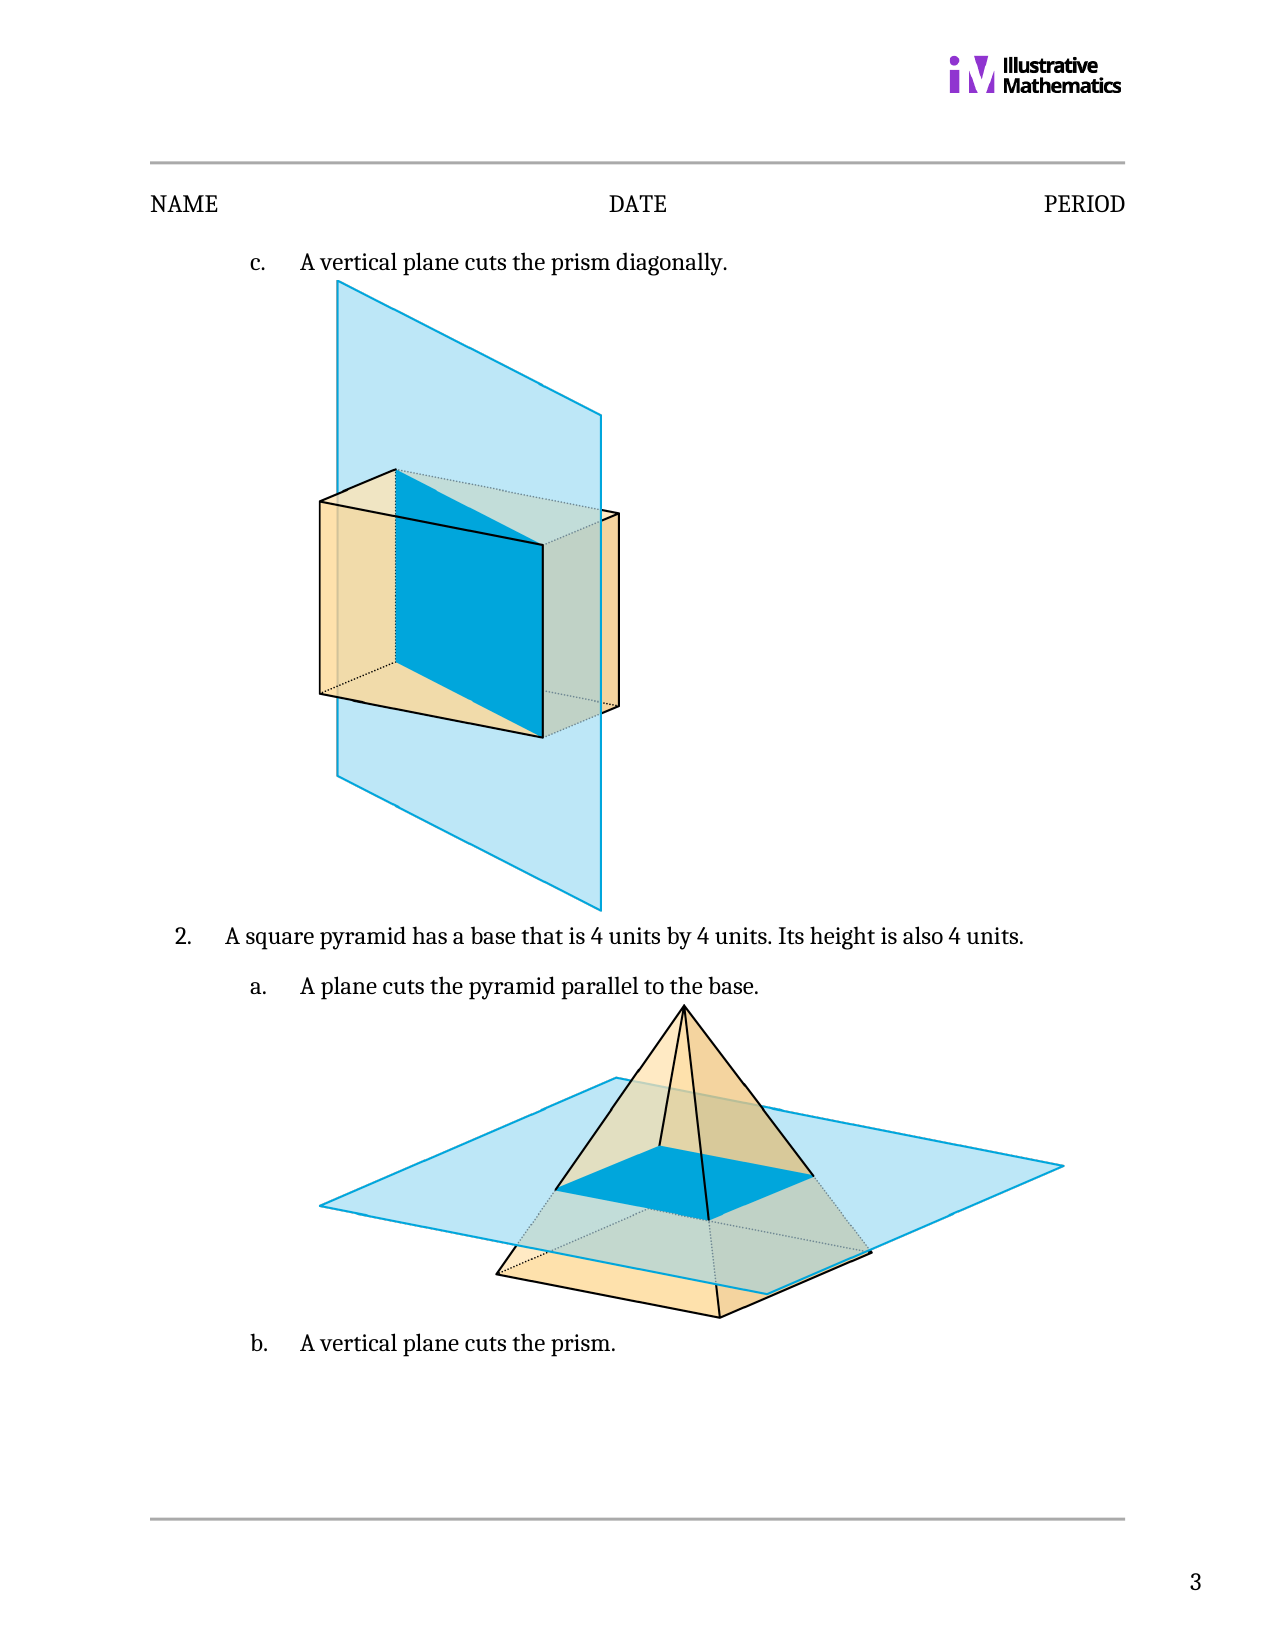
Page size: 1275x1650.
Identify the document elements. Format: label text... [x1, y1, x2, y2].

list A vertical plane cuts the prism. [250, 1329, 1125, 1357]
list A plane cuts the pyramid parallel to the base. [250, 972, 1125, 1000]
picture [318, 280, 599, 912]
picture [318, 1168, 1065, 1319]
picture [342, 280, 620, 912]
list A square pyramid has a base that is 4 units by 4 units. Its height is also 4 units. [175, 922, 1125, 951]
picture [318, 1004, 1065, 1292]
picture [949, 55, 1121, 93]
list A vertical plane cuts the prism diagonally. [250, 247, 1125, 276]
